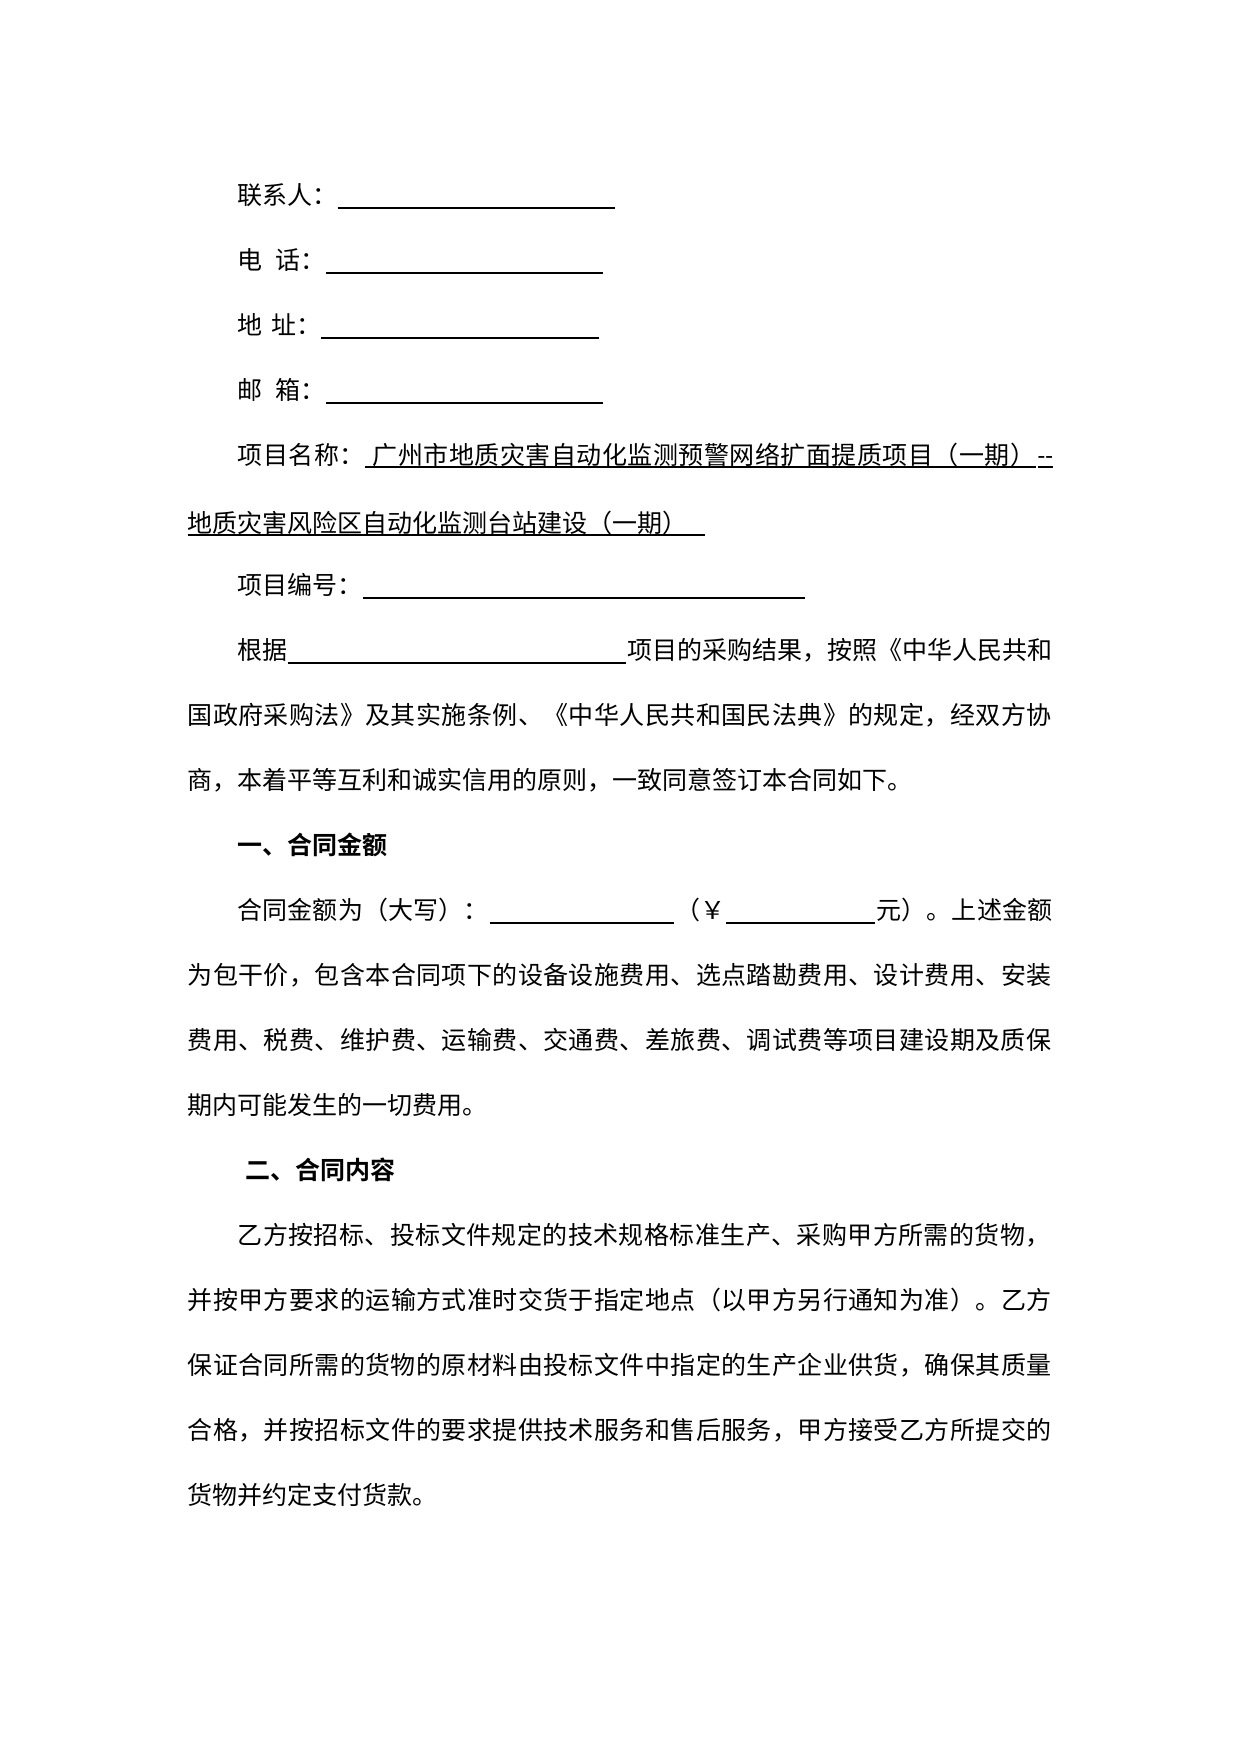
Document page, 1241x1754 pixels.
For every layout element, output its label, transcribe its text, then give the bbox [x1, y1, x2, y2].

text 邮 箱： [187, 357, 1053, 422]
text 地 址： [187, 292, 1053, 357]
text 根据 项目的采购结果，按照《中华人民共和国政府采购法》及其实施条例、《中华人民共和国民法典》的规定，经双方协商，本着平等互利和诚实信用的原则，一致同意签订本合同如下。 [187, 617, 1053, 812]
text 项目编号： [187, 552, 1053, 617]
text 电 话： [187, 227, 1053, 292]
text 项目名称： 广州市地质灾害自动化监测预警网络扩面提质项目（一期）--地质灾害风险区自动化监测台站建设（一期） [187, 422, 1053, 552]
text 合同金额为（大写）： （￥ 元）。上述金额为包干价，包含本合同项下的设备设施费用、选点踏勘费用、设计费用、安装费用、税费、维护费、运输费、交通费、差旅费、调试费等项目建设期及质保期内可能发生的一切费用。 [187, 877, 1053, 1137]
text 联系人： [187, 162, 1053, 227]
text 二、合同内容 [187, 1137, 1053, 1202]
text 一、合同金额 [187, 812, 1053, 877]
text 乙方按招标、投标文件规定的技术规格标准生产、采购甲方所需的货物，并按甲方要求的运输方式准时交货于指定地点（以甲方另行通知为准）。乙方保证合同所需的货物的原材料由投标文件中指定的生产企业供货，确保其质量合格，并按招标文件的要求提供技术服务和售后服务，甲方接受乙方所提交的货物并约定支付货款。 [187, 1202, 1053, 1527]
